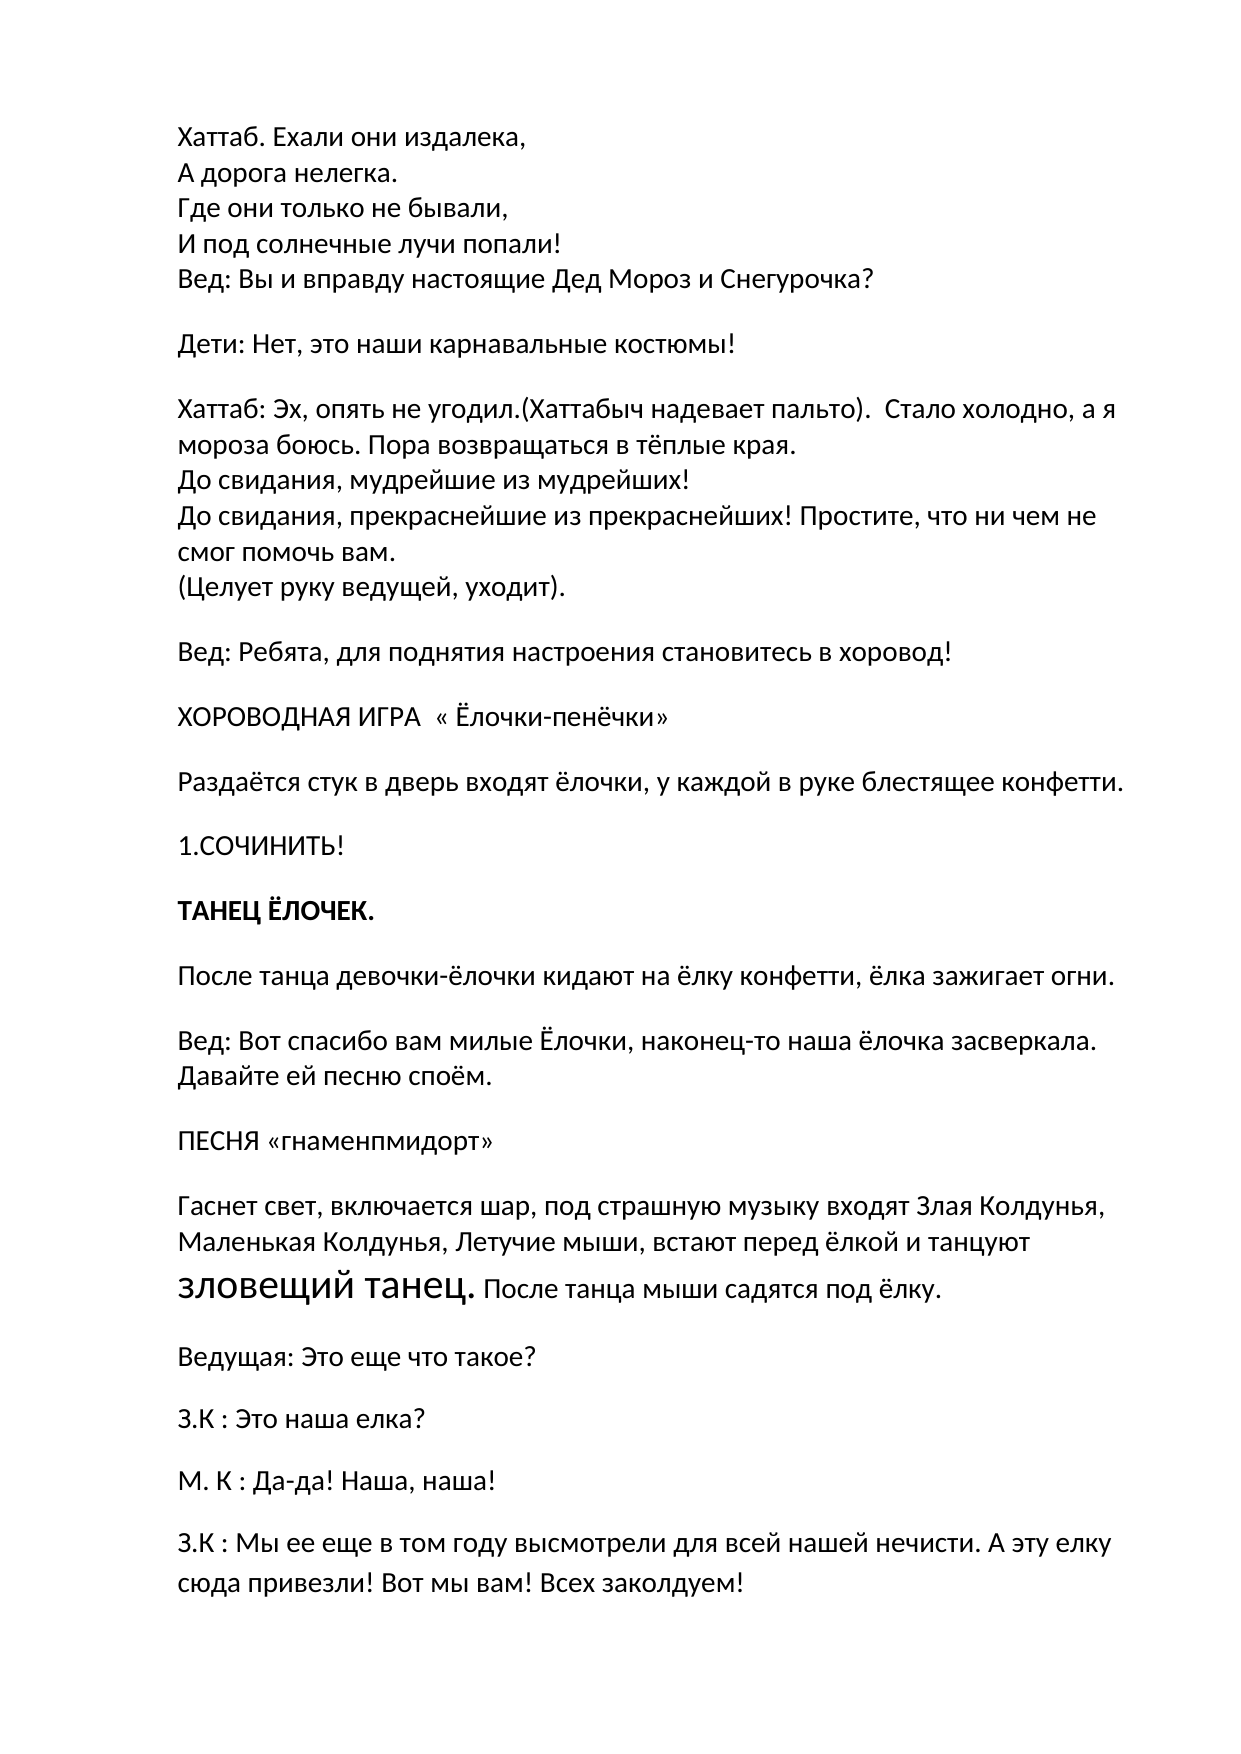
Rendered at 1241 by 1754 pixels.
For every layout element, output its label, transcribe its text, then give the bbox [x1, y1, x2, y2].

text ПЕСНЯ «гнаменпмидорт» [177, 1122, 1152, 1158]
text 1.СОЧИНИТЬ! [177, 827, 1152, 863]
text Хаттаб: Эх, опять не угодил.(Хаттабыч надевает пальто). Стало холодно, а я мороза боюсь. Пора возвращаться в тёплые края. До свидания, мудрейшие из мудрейших! До свидания, прекраснейшие из прекраснейших! Простите, что ни чем не смог помочь вам. (Целует руку ведущей, уходит). [177, 390, 1152, 604]
text После танца девочки-ёлочки кидают на ёлку конфетти, ёлка зажигает огни. [177, 957, 1152, 993]
text Раздаётся стук в дверь входят ёлочки, у каждой в руке блестящее конфетти. [177, 763, 1152, 798]
text Вед: Ребята, для поднятия настроения становитесь в хоровод! [177, 633, 1152, 669]
text ТАНЕЦ ЁЛОЧЕК. [177, 892, 1152, 928]
text Вед: Вот спасибо вам милые Ёлочки, наконец-то наша ёлочка засверкала. Давайте ей песню споём. [177, 1022, 1152, 1093]
text М. К : Да-да! Наша, наша! [177, 1462, 1152, 1497]
text З.К : Это наша елка? [177, 1400, 1152, 1436]
text Хаттаб. Ехали они издалека, А дорога нелегка. Где они только не бывали, И под солнечные лучи попали! Вед: Вы и вправду настоящие Дед Мороз и Снегурочка? [177, 118, 1152, 296]
text Ведущая: Это еще что такое? [177, 1338, 1152, 1374]
text ХОРОВОДНАЯ ИГРА « Ёлочки-пенёчки» [177, 698, 1152, 733]
text Дети: Нет, это наши карнавальные костюмы! [177, 325, 1152, 361]
text З.К : Мы ее еще в том году высмотрели для всей нашей нечисти. А эту елку сюда привезли! Вот мы вам! Всех заколдуем! [177, 1524, 1152, 1600]
text Гаснет свет, включается шар, под страшную музыку входят Злая Колдунья, Маленькая Колдунья, Летучие мыши, встают перед ёлкой и танцуют зловещий танец. После танца мыши садятся под ёлку. [177, 1187, 1152, 1309]
